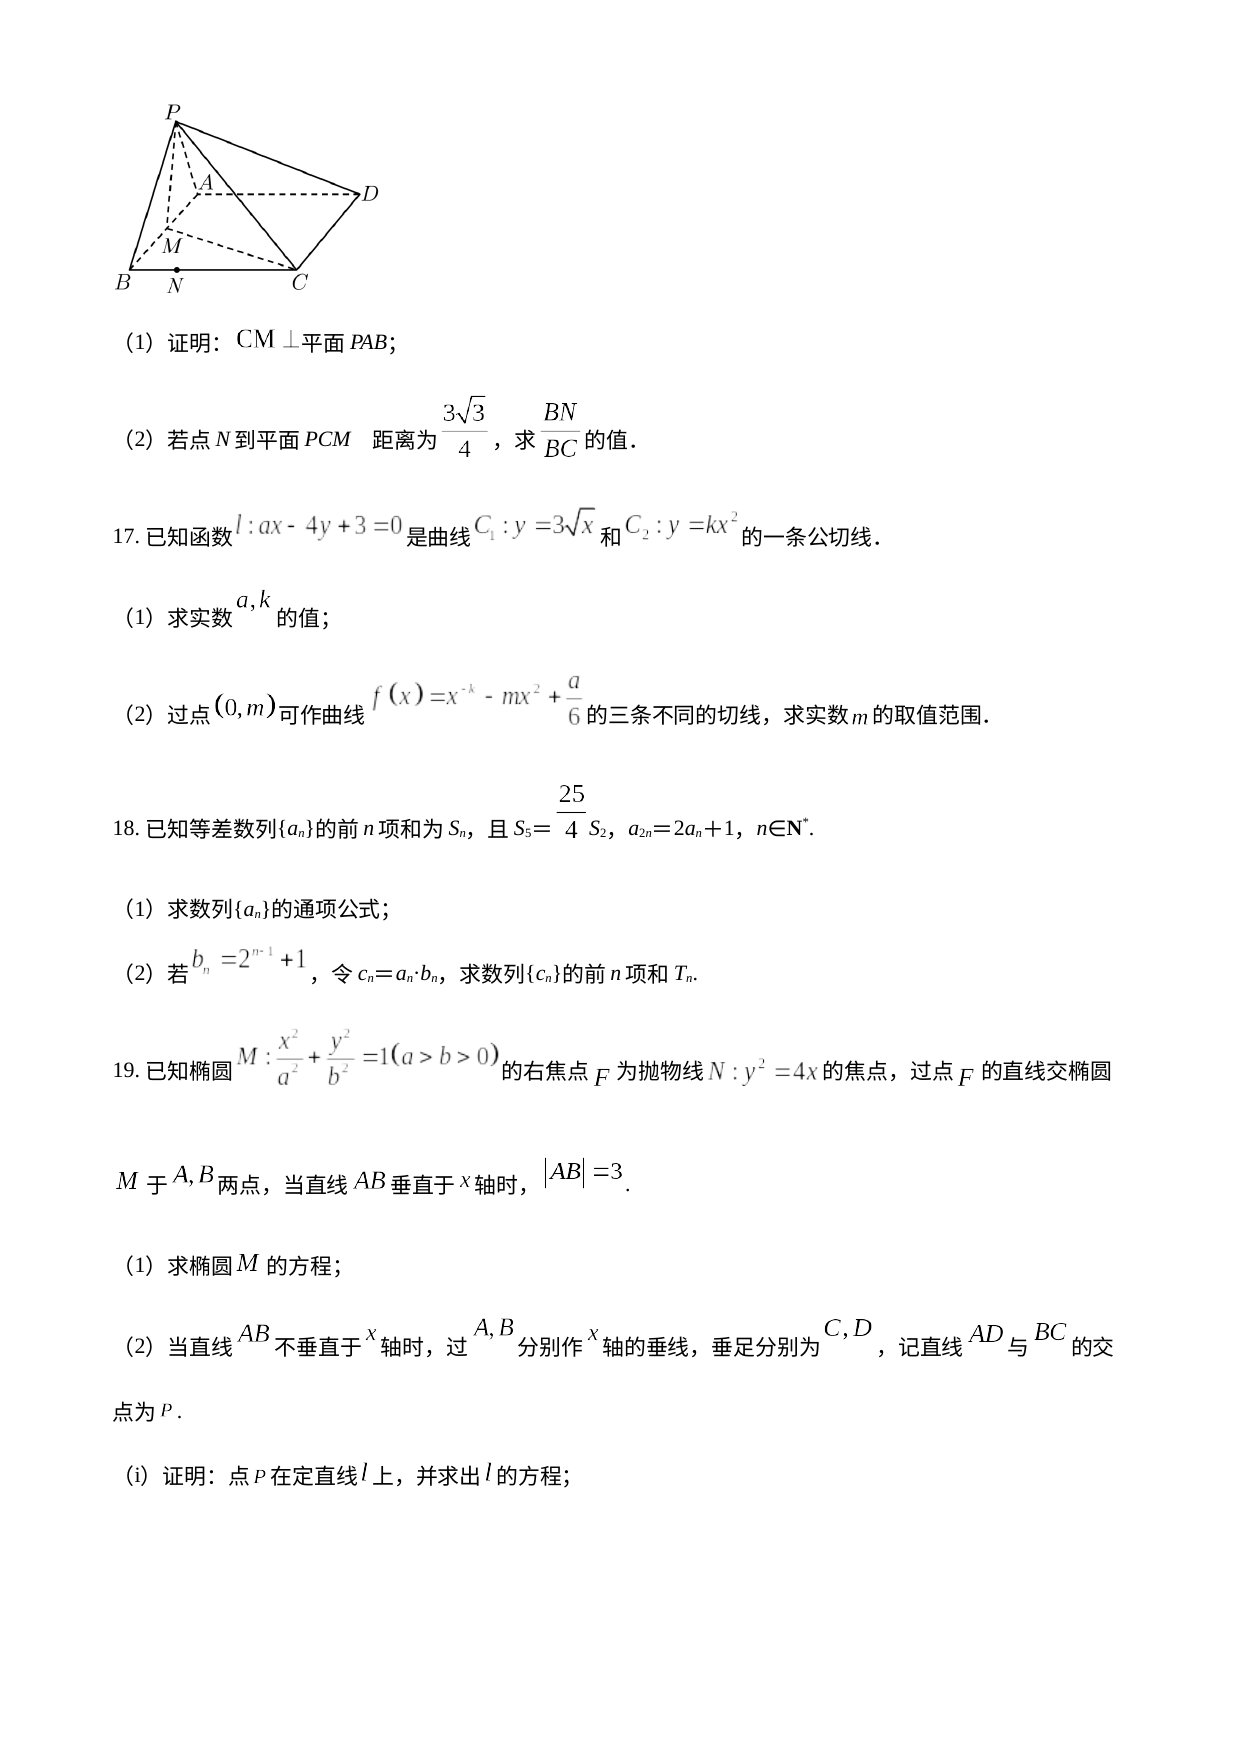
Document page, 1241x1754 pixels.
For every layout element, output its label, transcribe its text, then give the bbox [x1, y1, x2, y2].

text （1）求数列{an}的通项公式； [112, 892, 1128, 924]
text （1）求实数的值； [112, 584, 1128, 649]
text （1）证明：平面PAB； [112, 309, 1128, 374]
picture [112, 101, 380, 296]
text （2）若点N到平面PCM距离为，求的值． [112, 390, 1128, 488]
text 18. 已知等差数列{an}的前n项和为Sn，且S5＝S2，a2n＝2an＋1，n∈N*. [112, 779, 1128, 876]
text （1）求椭圆的方程； [112, 1232, 1128, 1297]
text （2）过点可作曲线的三条不同的切线，求实数的取值范围． [112, 665, 1128, 763]
text （i）证明：点在定直线上，并求出的方程； [112, 1442, 1128, 1507]
text 17. 已知函数是曲线和的一条公切线． [112, 504, 1128, 569]
text （2）若，令cn＝an·bn，求数列{cn}的前n项和Tn. [112, 940, 1128, 1005]
text （2）当直线不垂直于轴时，过分别作轴的垂线，垂足分别为，记直线与的交点为. [112, 1313, 1128, 1427]
text 19. 已知椭圆的右焦点为抛物线的焦点，过点的直线交椭圆于两点，当直线垂直于轴时，. [112, 1021, 1128, 1216]
